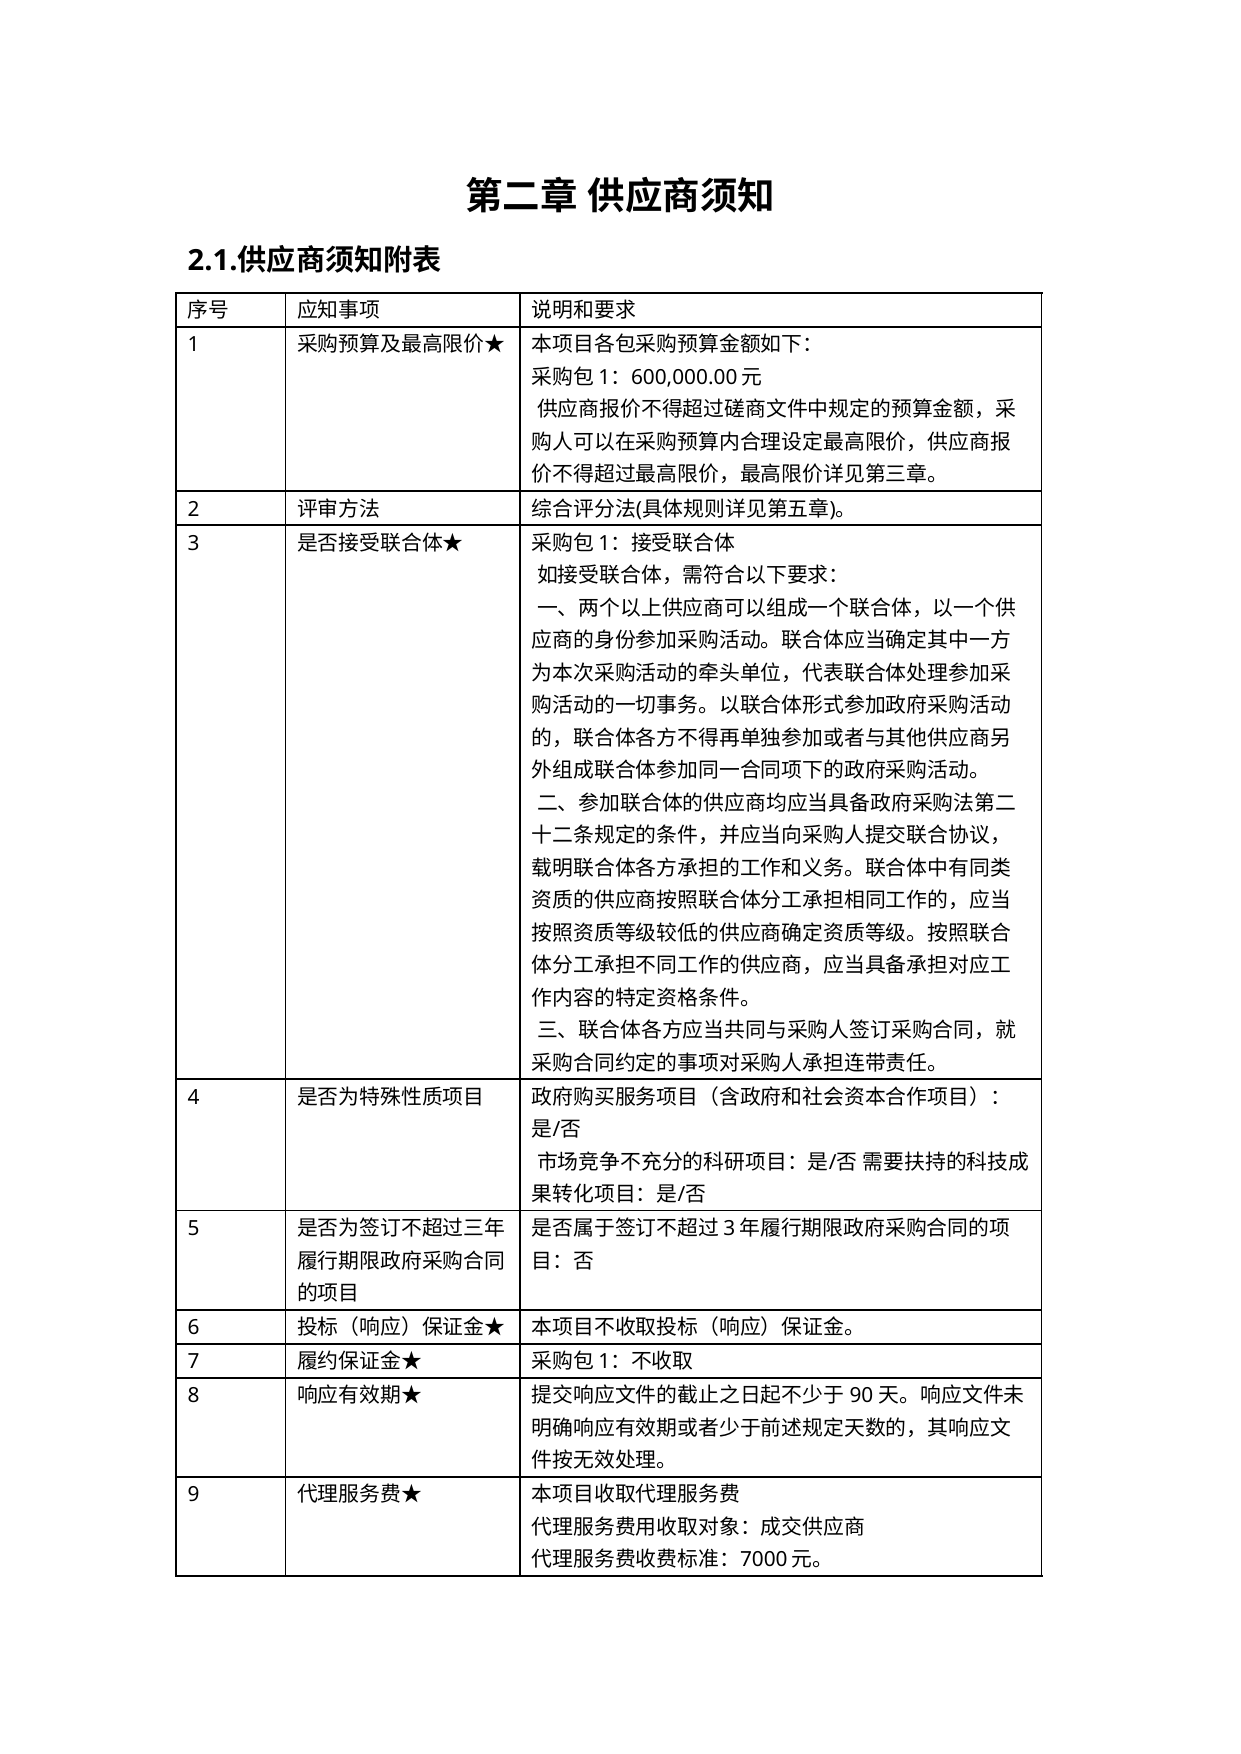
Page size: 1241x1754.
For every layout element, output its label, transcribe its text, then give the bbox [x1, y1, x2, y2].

table_cell 本项目收取代理服务费 代理服务费用收取对象：成交供应商 代理服务费收费标准：7000元。 [521, 1478, 1041, 1575]
table_cell 本项目不收取投标（响应）保证金。 [521, 1311, 1041, 1343]
table_cell 综合评分法(具体规则详见第五章)。 [521, 492, 1041, 524]
table_header 应知事项 [286, 294, 519, 326]
table_cell 采购包1：不收取 [521, 1345, 1041, 1377]
table_cell 8 [177, 1379, 285, 1476]
table_header 序号 [177, 294, 285, 326]
table_cell 5 [177, 1211, 285, 1309]
table_cell 4 [177, 1080, 285, 1210]
table_cell 投标（响应）保证金★ [286, 1311, 519, 1343]
table_cell 6 [177, 1311, 285, 1343]
table_cell 1 [177, 328, 285, 490]
table_cell 本项目各包采购预算金额如下： 采购包1：600,000.00元 供应商报价不得超过磋商文件中规定的预算金额，采购人可以在采购预算内合理设定最高限价，供应商报价不得超过最高限价，最高限价详见第三章。 [521, 328, 1041, 490]
table_cell 履约保证金★ [286, 1345, 519, 1377]
text 2.1.供应商须知附表 [187, 227, 1053, 292]
table_cell 采购包1：接受联合体 如接受联合体，需符合以下要求： 一、两个以上供应商可以组成一个联合体，以一个供应商的身份参加采购活动。联合体应当确定其中一方为本次采购活动的牵头单位，代表联合体处理参加采购活动的一切事务。以联合体形式参加政府采购活动的，联合体各方不得再单独参加或者与其他供应商另外组成联合体参加同一合同项下的政府采购活动。 二、参加联合体的供应商均应当具备政府采购法第二十二条规定的条件，并应当向采购人提交联合协议，载明联合体各方承担的工作和义务。联合体中有同类资质的供应商按照联合体分工承担相同工作的，应当按照资质等级较低的供应商确定资质等级。按照联合体分工承担不同工作的供应商，应当具备承担对应工作内容的特定资格条件。 三、联合体各方应当共同与采购人签订采购合同，就采购合同约定的事项对采购人承担连带责任。 [521, 526, 1041, 1078]
table_cell 代理服务费★ [286, 1478, 519, 1575]
table_cell 评审方法 [286, 492, 519, 524]
table_cell 3 [177, 526, 285, 1078]
table_cell 是否为特殊性质项目 [286, 1080, 519, 1210]
text 第二章 供应商须知 [187, 162, 1053, 227]
table_cell 是否为签订不超过三年履行期限政府采购合同的项目 [286, 1211, 519, 1309]
table_cell 响应有效期★ [286, 1379, 519, 1476]
table_cell 政府购买服务项目（含政府和社会资本合作项目）：是/否 市场竞争不充分的科研项目：是/否 需要扶持的科技成果转化项目：是/否 [521, 1080, 1041, 1210]
table_cell 提交响应文件的截止之日起不少于 90 天。响应文件未明确响应有效期或者少于前述规定天数的，其响应文件按无效处理。 [521, 1379, 1041, 1476]
table_cell 是否接受联合体★ [286, 526, 519, 1078]
table_cell 7 [177, 1345, 285, 1377]
table_header 说明和要求 [521, 294, 1041, 326]
table_cell 是否属于签订不超过3年履行期限政府采购合同的项目：否 [521, 1211, 1041, 1309]
table_cell 2 [177, 492, 285, 524]
table_cell 9 [177, 1478, 285, 1575]
table_cell 采购预算及最高限价★ [286, 328, 519, 490]
